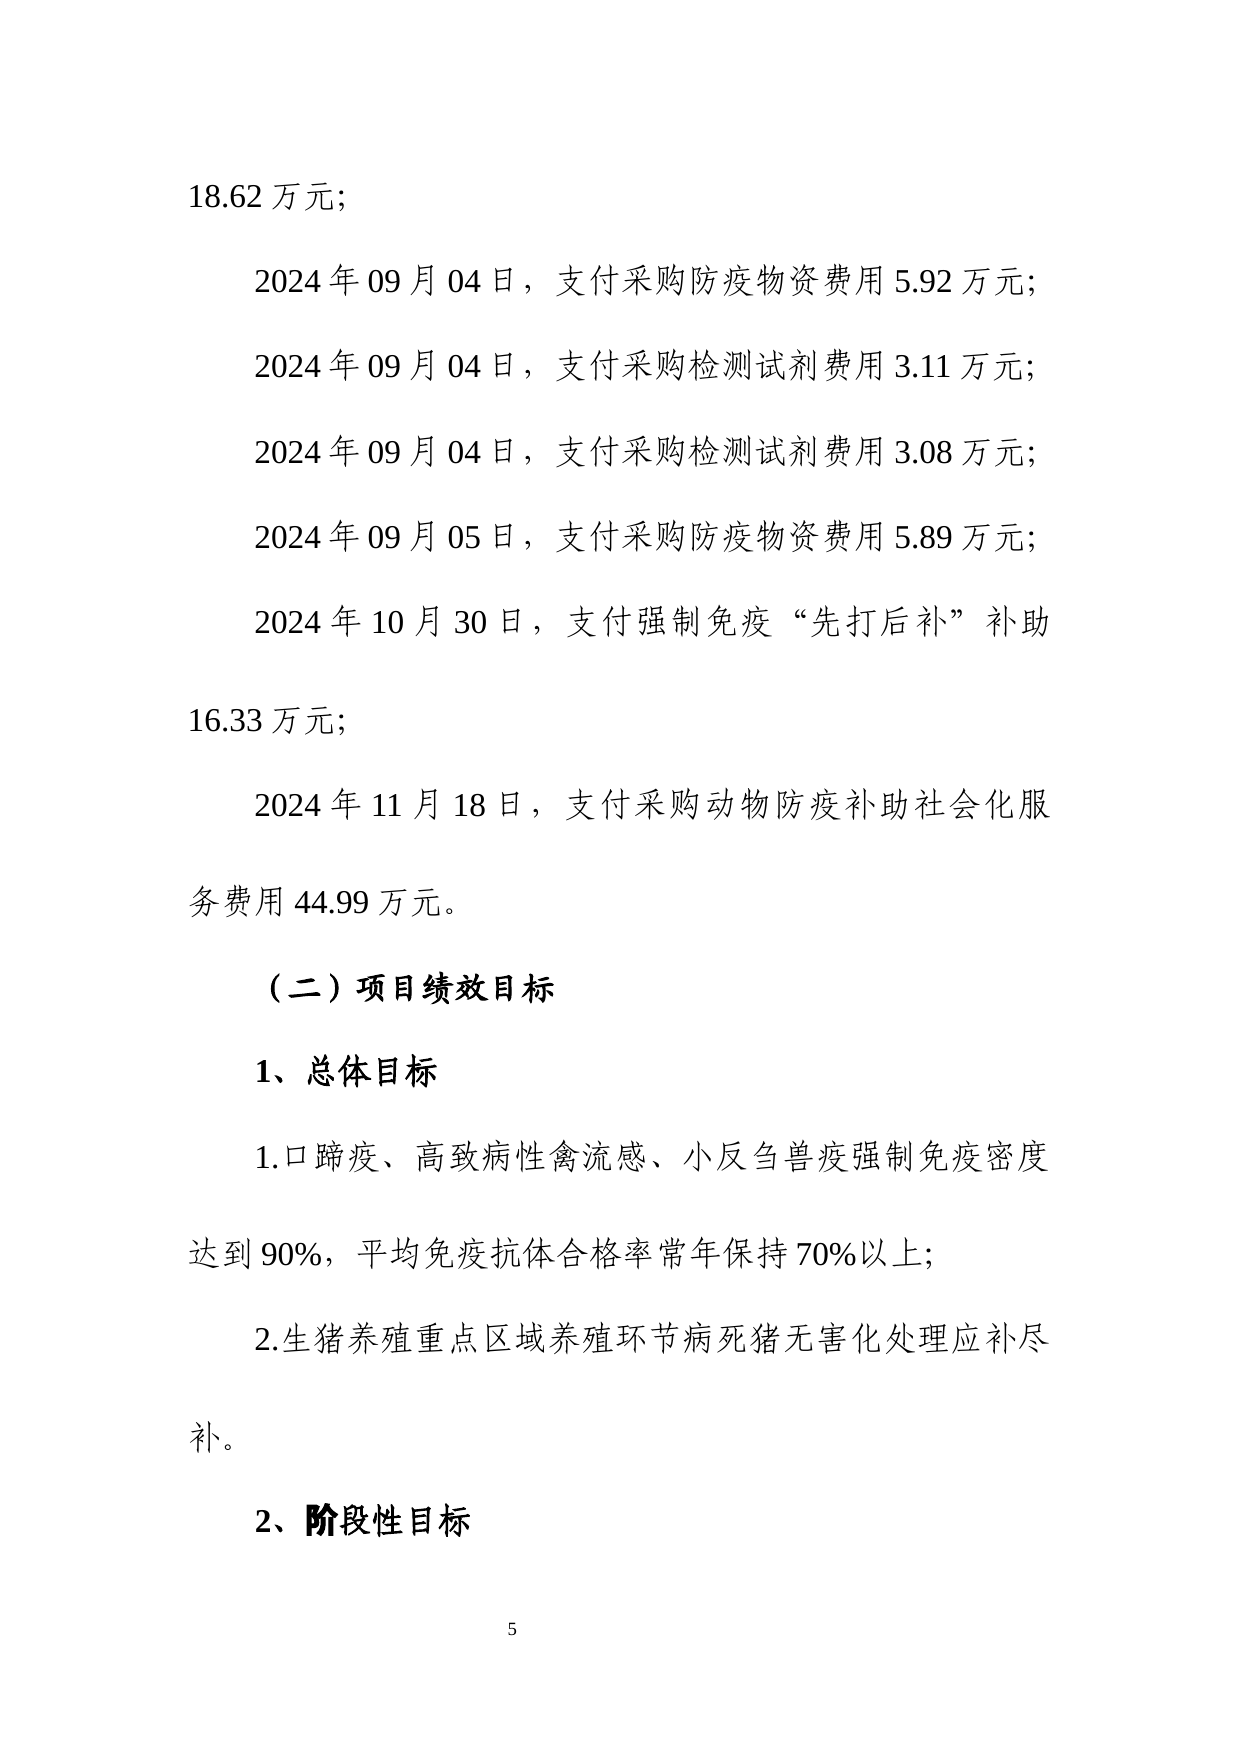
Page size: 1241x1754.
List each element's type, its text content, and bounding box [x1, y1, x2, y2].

text 2、阶段性目标 [187, 1487, 1053, 1552]
text 2024年11月18日，支付采购动物防疫补助社会化服务费用44.99万元。 [187, 771, 1053, 933]
text 2024年09月04日，支付采购检测试剂费用3.08万元； [187, 418, 1053, 483]
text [187, 162, 1053, 227]
text 2024年09月05日，支付采购防疫物资费用5.89万元； [187, 503, 1053, 568]
text 2024年09月04日，支付采购检测试剂费用3.11万元； [187, 332, 1053, 397]
text 2.生猪养殖重点区域养殖环节病死猪无害化处理应补尽补。 [187, 1305, 1053, 1468]
text 2024年10月30日，支付强制免疫“先打后补”补助16.33万元； [187, 588, 1053, 751]
text 1.口蹄疫、高致病性禽流感、小反刍兽疫强制免疫密度达到90%，平均免疫抗体合格率常年保持70%以上； [187, 1123, 1053, 1285]
text 2024年09月04日，支付采购防疫物资费用5.92万元； [187, 247, 1053, 312]
subtitle （二）项目绩效目标 [187, 953, 1053, 1018]
text 1、总体目标 [187, 1037, 1053, 1102]
